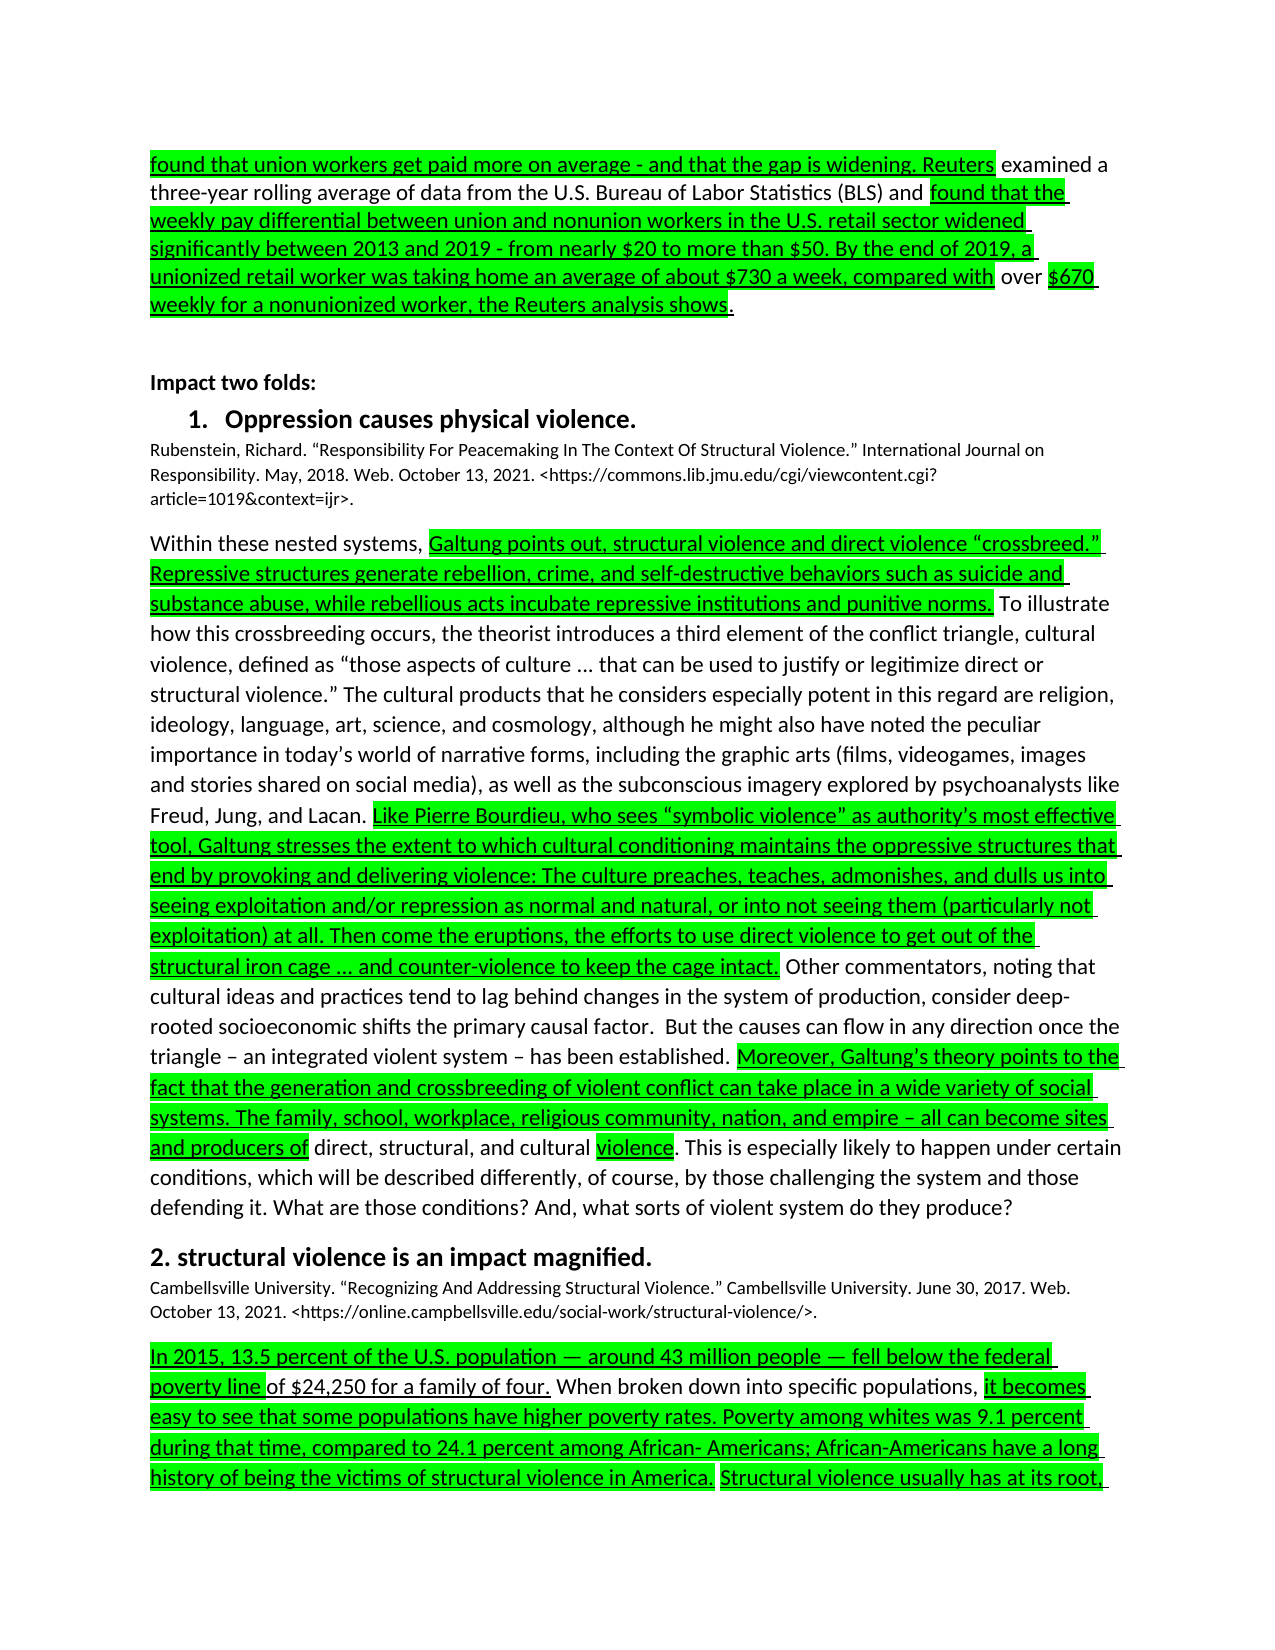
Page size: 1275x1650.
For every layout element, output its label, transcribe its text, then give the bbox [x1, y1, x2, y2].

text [150, 1342, 1125, 1491]
text Cambellsville University. “Recognizing And Addressing Structural Violence.” Cambellsville University. June 30, 2017. Web. October 13, 2021. <https://online.campbellsville.edu/social-work/structural-violence/>. [150, 1276, 1125, 1323]
subtitle Impact two folds: [150, 368, 1125, 396]
subtitle Oppression causes physical violence. [187, 402, 1125, 436]
subtitle 2. structural violence is an impact magnified. [150, 1240, 1125, 1273]
text Within these nested systems, Galtung points out, structural violence and direct violence “crossbreed.” Repressive structures generate rebellion, crime, and self-destructive behaviors such as suicide and substance abuse, while rebellious acts incubate repressive institutions and punitive norms. To illustrate how this crossbreeding occurs, the theorist introduces a third element of the conflict triangle, cultural violence, defined as “those aspects of culture ... that can be used to justify or legitimize direct or structural violence.” The cultural products that he considers especially potent in this regard are religion, ideology, language, art, science, and cosmology, although he might also have noted the peculiar importance in today’s world of narrative forms, including the graphic arts (films, videogames, images and stories shared on social media), as well as the subconscious imagery explored by psychoanalysts like Freud, Jung, and Lacan. Like Pierre Bourdieu, who sees “symbolic violence” as authority’s most effective tool, Galtung stresses the extent to which cultural conditioning maintains the oppressive structures that end by provoking and delivering violence: The culture preaches, teaches, admonishes, and dulls us into seeing exploitation and/or repression as normal and natural, or into not seeing them (particularly not exploitation) at all. Then come the eruptions, the efforts to use direct violence to get out of the structural iron cage ... and counter-violence to keep the cage intact. Other commentators, noting that cultural ideas and practices tend to lag behind changes in the system of production, consider deep-rooted socioeconomic shifts the primary causal factor. But the causes can flow in any direction once the triangle – an integrated violent system – has been established. Moreover, Galtung’s theory points to the fact that the generation and crossbreeding of violent conflict can take place in a wide variety of social systems. The family, school, workplace, religious community, nation, and empire – all can become sites and producers of direct, structural, and cultural violence. This is especially likely to happen under certain conditions, which will be described differently, of course, by those challenging the system and those defending it. What are those conditions? And, what sorts of violent system do they produce? [150, 529, 1125, 1221]
text Rubenstein, Richard. “Responsibility For Peacemaking In The Context Of Structural Violence.” International Journal on Responsibility. May, 2018. Web. October 13, 2021. <https://commons.lib.jmu.edu/cgi/viewcontent.cgi?article=1019&context=ijr>. [150, 438, 1125, 510]
